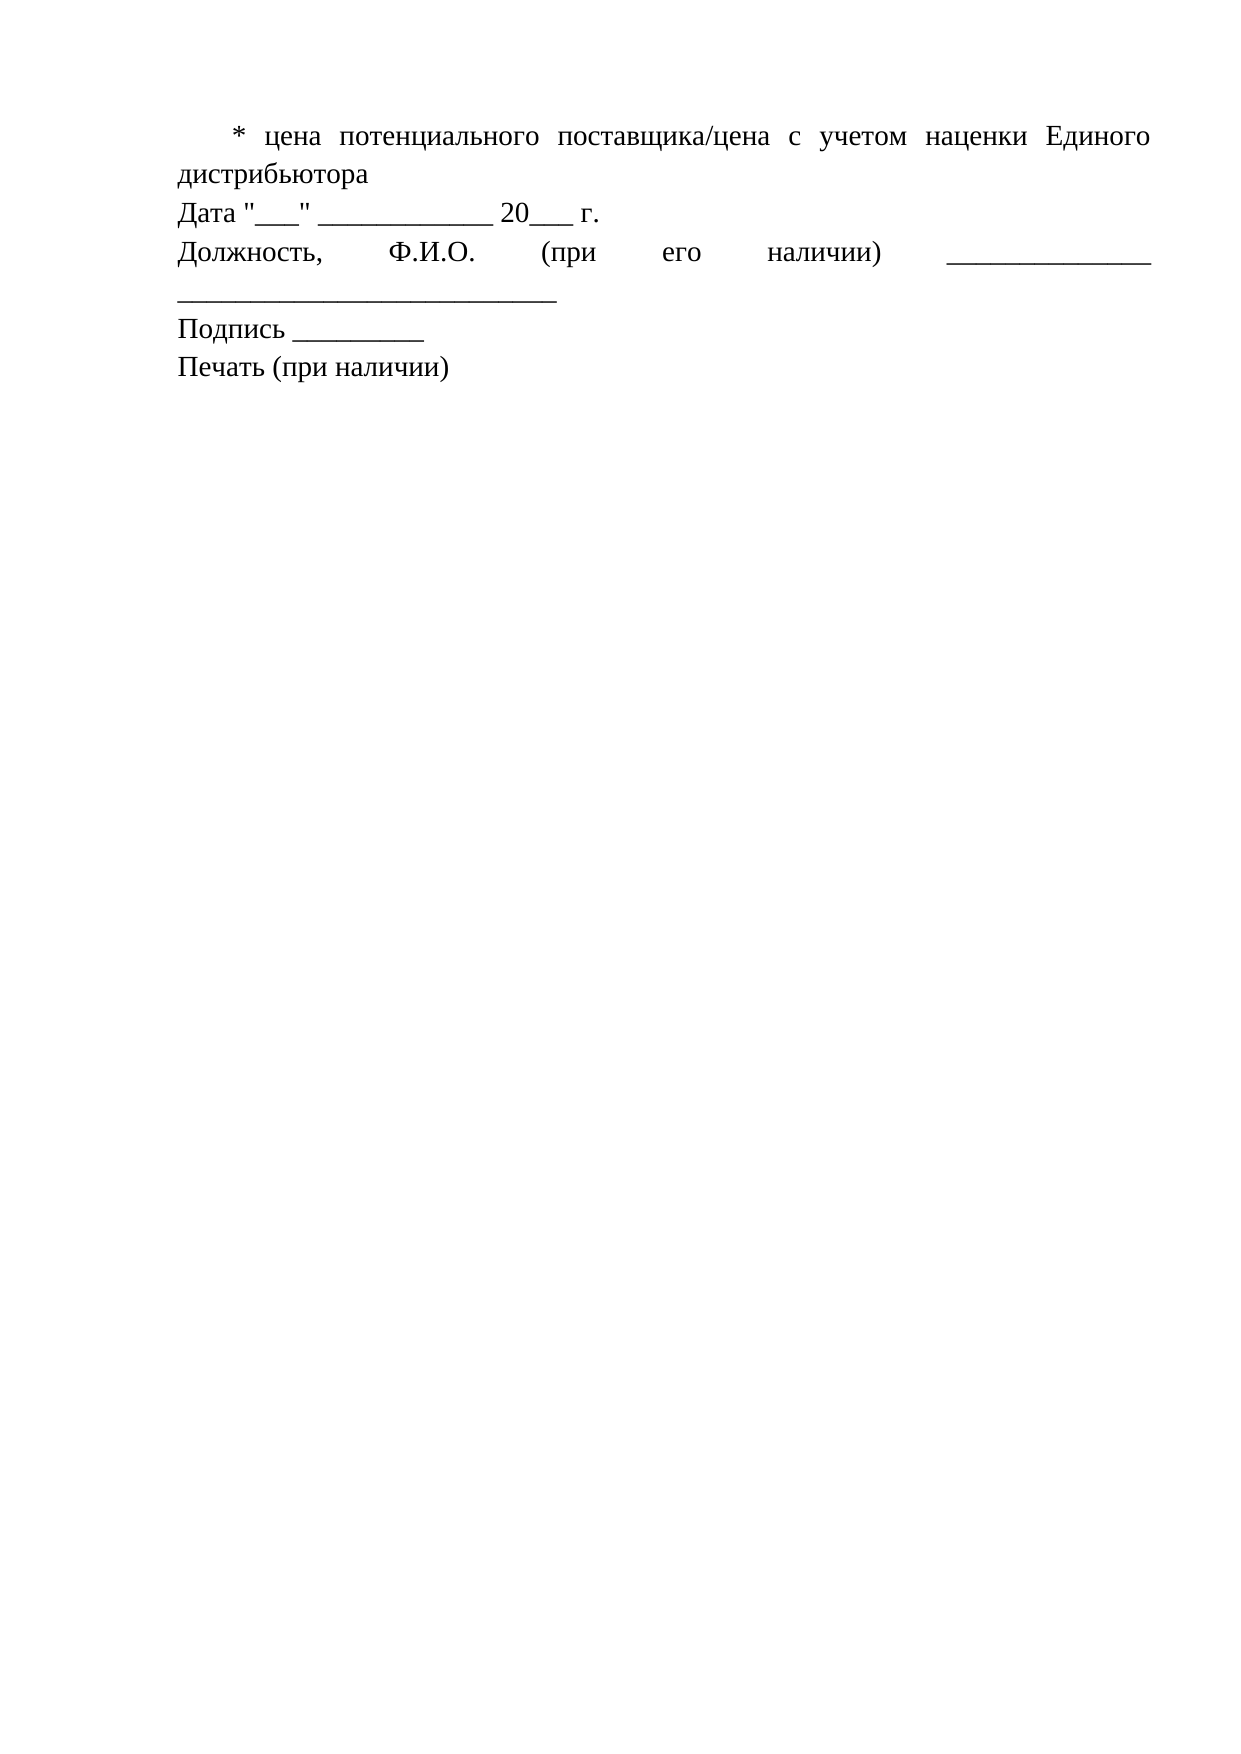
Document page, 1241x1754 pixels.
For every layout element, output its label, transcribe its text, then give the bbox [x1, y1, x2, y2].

text Должность, Ф.И.О. (при его наличии) ______________ __________________________ [177, 234, 1152, 306]
text * цена потенциального поставщика/цена с учетом наценки Единого дистрибьютора [177, 118, 1152, 190]
text Подпись _________ [177, 311, 1152, 344]
text Дата "___" ____________ 20___ г. [177, 195, 1152, 229]
text Печать (при наличии) [177, 349, 1152, 383]
